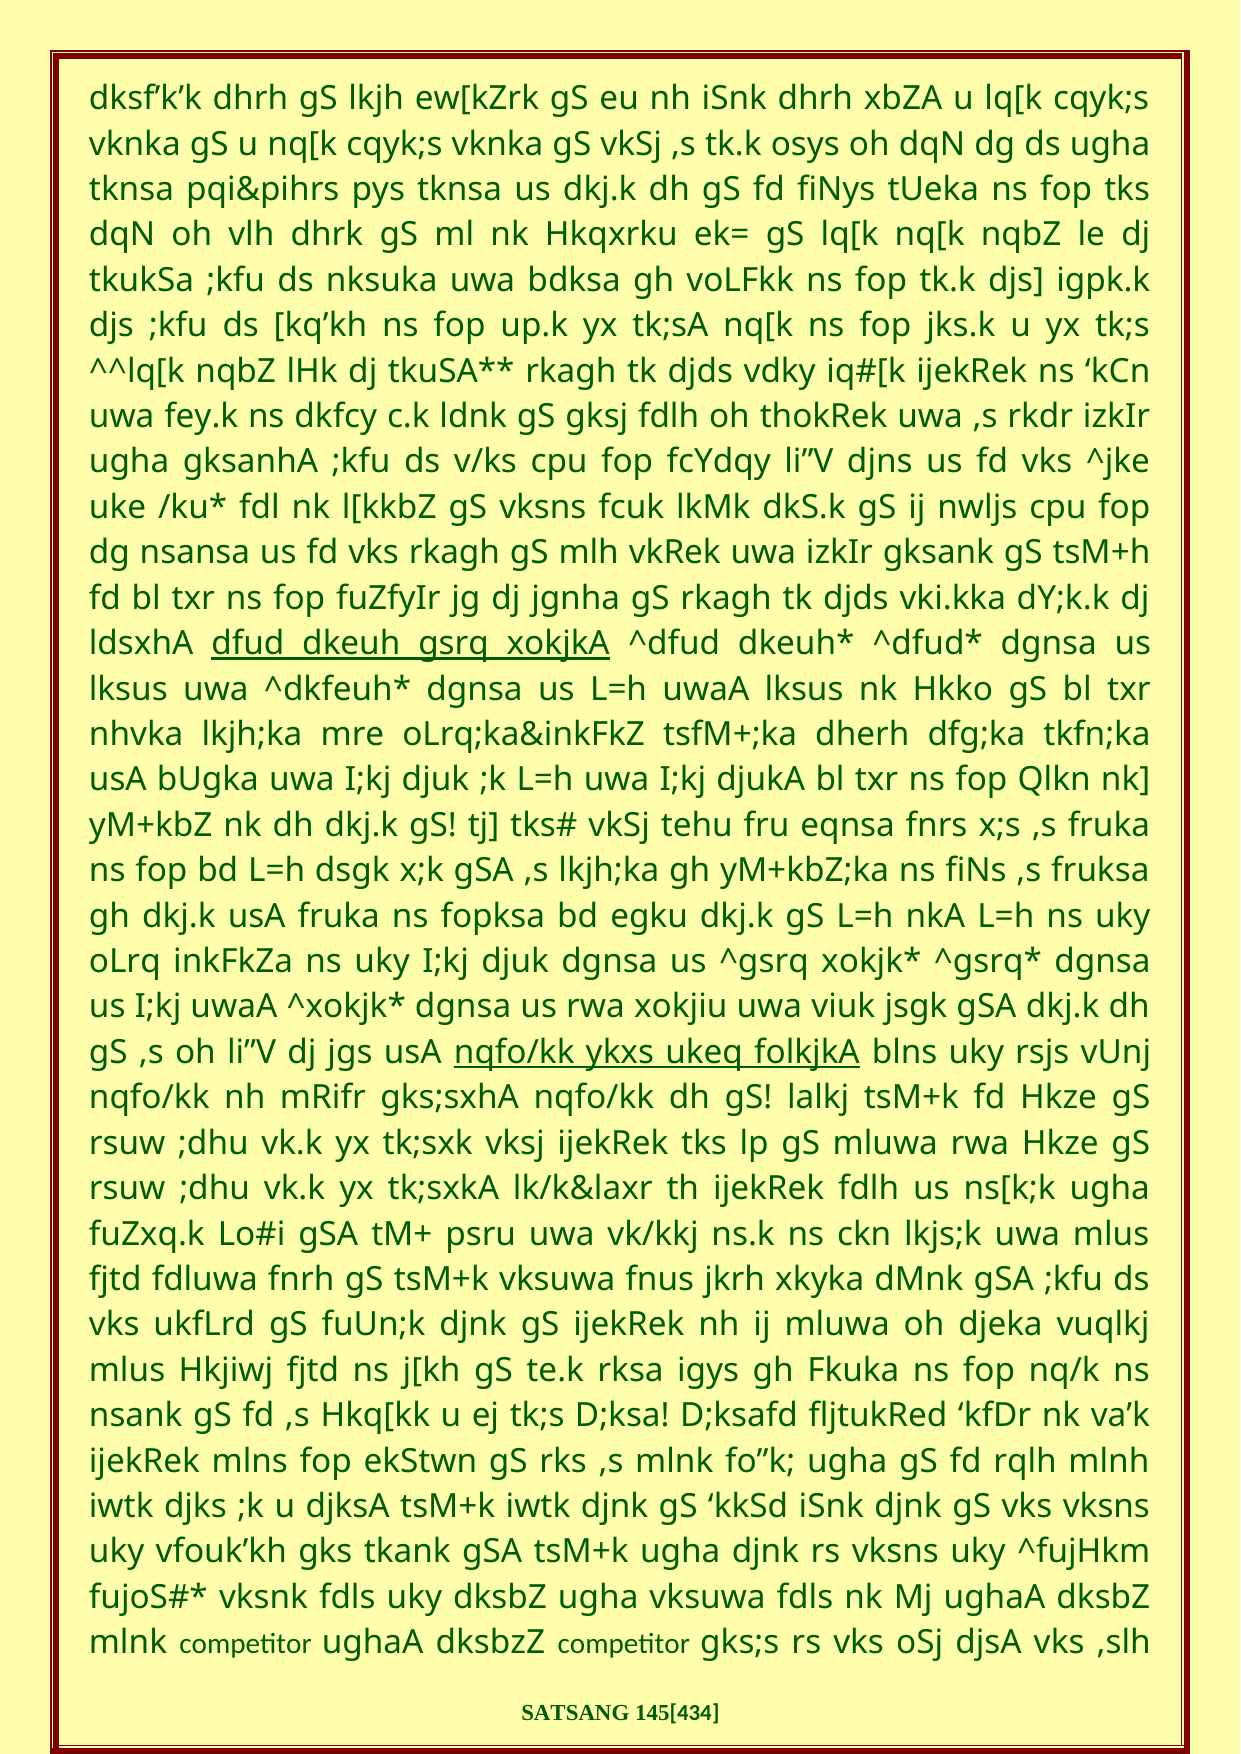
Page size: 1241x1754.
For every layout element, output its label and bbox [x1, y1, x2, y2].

text [89, 74, 1152, 1663]
